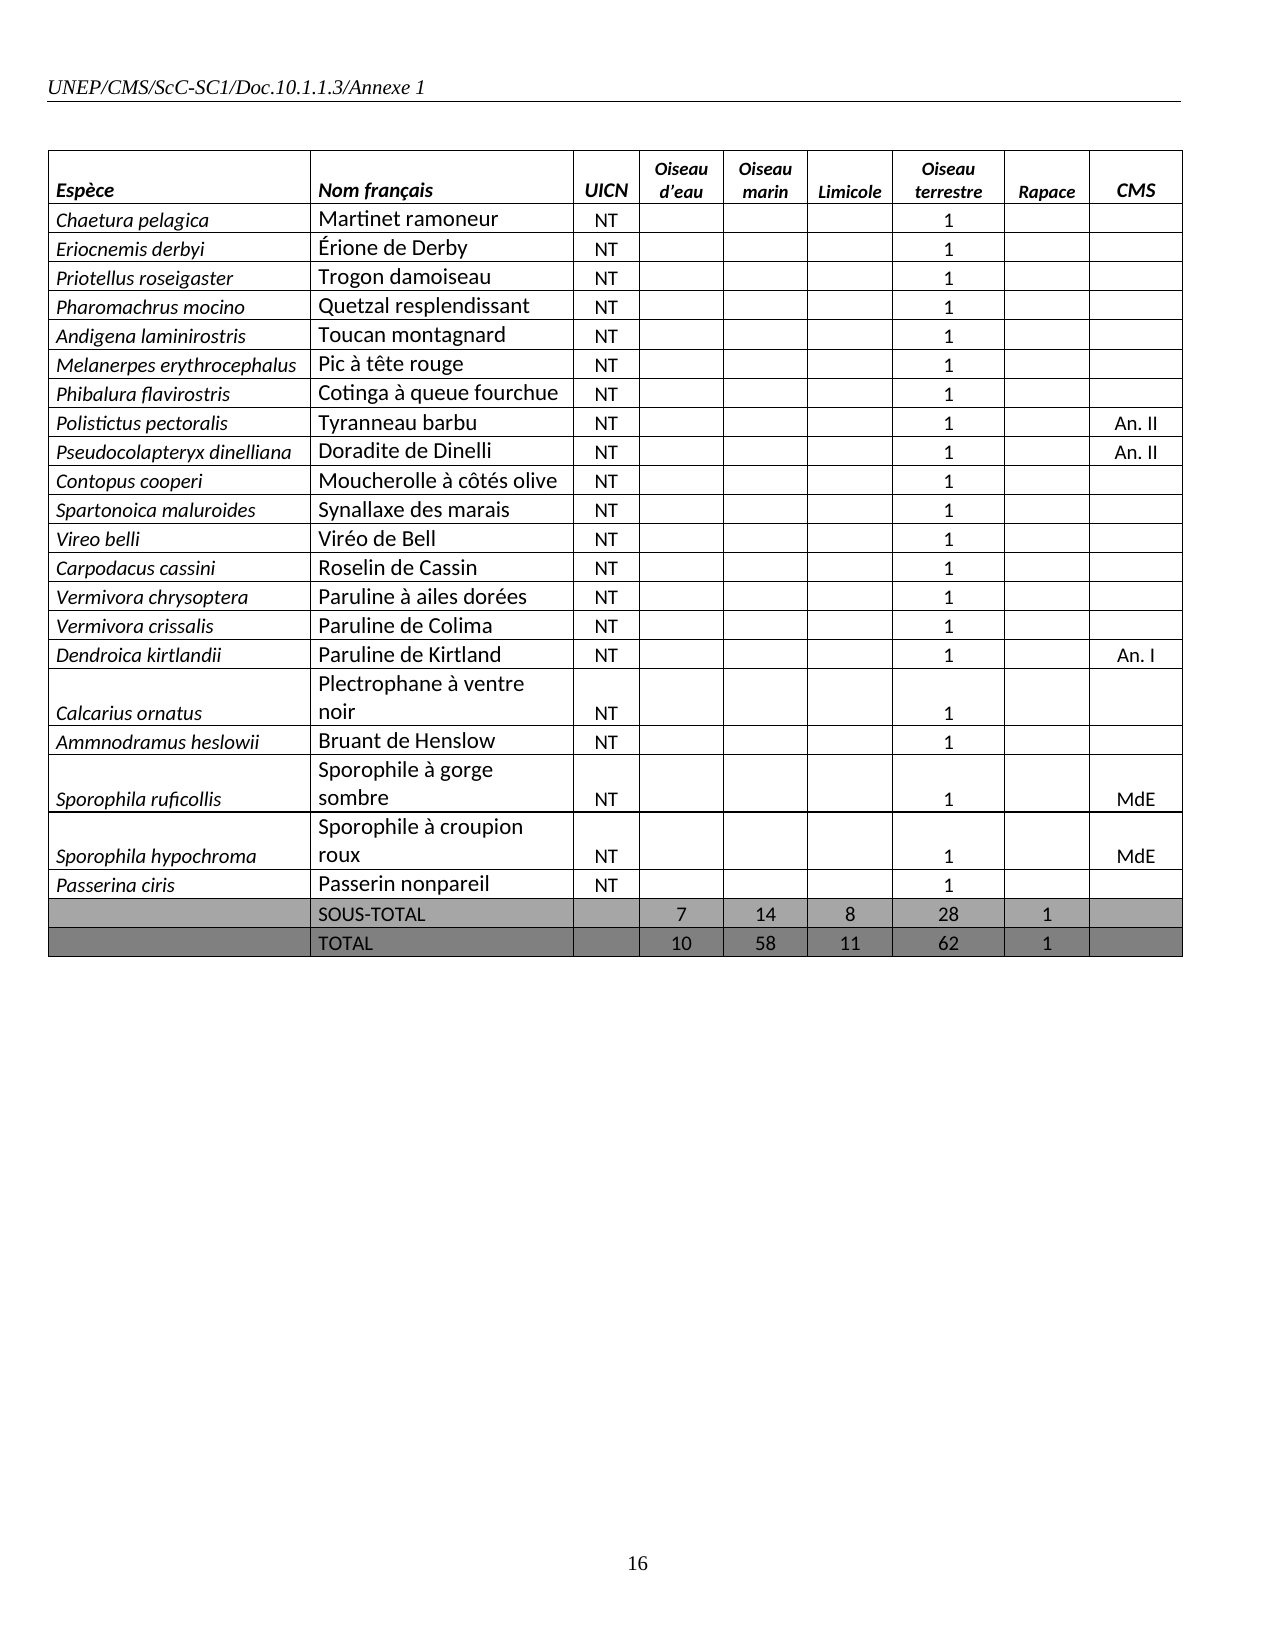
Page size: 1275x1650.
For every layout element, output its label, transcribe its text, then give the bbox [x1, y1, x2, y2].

table_cell Carpodacus cassini [49, 553, 310, 581]
table_cell Érione de Derby [311, 233, 573, 261]
table_cell [1005, 408, 1089, 436]
table_cell NT [574, 611, 639, 639]
table_cell [724, 262, 807, 290]
table_cell [724, 726, 807, 754]
table_cell Passerina ciris [49, 870, 310, 897]
table_cell [640, 262, 723, 290]
table_header Oiseau d’eau [640, 151, 723, 203]
table_cell NT [574, 233, 639, 261]
table_cell Bruant de Henslow [311, 726, 573, 754]
table_cell 1 [893, 813, 1004, 868]
table_cell Quetzal resplendissant [311, 291, 573, 319]
table_cell [640, 524, 723, 552]
table_cell [808, 233, 892, 261]
table_cell 1 [893, 320, 1004, 348]
table_cell [1005, 437, 1089, 465]
table_cell [1090, 553, 1182, 581]
table_cell [640, 495, 723, 523]
table_header Limicole [808, 151, 892, 203]
table_cell [640, 466, 723, 494]
table_cell 7 [640, 899, 723, 927]
table_cell [1090, 262, 1182, 290]
table_cell 1 [893, 611, 1004, 639]
table_header Nom français [311, 151, 573, 203]
table_cell 11 [808, 928, 892, 956]
table_cell [724, 755, 807, 811]
table_header Oiseau terrestre [893, 151, 1004, 203]
table_cell 1 [893, 726, 1004, 754]
table_cell [1005, 524, 1089, 552]
table_header Oiseau marin [724, 151, 807, 203]
table_cell 1 [893, 524, 1004, 552]
table_cell Trogon damoiseau [311, 262, 573, 290]
table_cell [808, 582, 892, 610]
table_cell [1005, 669, 1089, 725]
table_cell [1005, 870, 1089, 897]
table_cell [724, 813, 807, 868]
table_cell [640, 350, 723, 377]
table_cell Sporophila hypochroma [49, 813, 310, 868]
table_cell Chaetura pelagica [49, 204, 310, 232]
table_cell [1005, 813, 1089, 868]
table_cell Pharomachrus mocino [49, 291, 310, 319]
table_cell 1 [893, 379, 1004, 407]
table_cell [49, 899, 310, 927]
table_cell [1005, 262, 1089, 290]
table_cell [640, 611, 723, 639]
table_cell [1090, 582, 1182, 610]
table_cell 62 [893, 928, 1004, 956]
table_cell NT [574, 350, 639, 377]
table_cell [1090, 291, 1182, 319]
table_cell Vermivora crissalis [49, 611, 310, 639]
table_cell [1090, 495, 1182, 523]
table_cell [1090, 899, 1182, 927]
table_cell Sporophila ruficollis [49, 755, 310, 811]
table_cell NT [574, 582, 639, 610]
table_header UICN [574, 151, 639, 203]
table_cell Cotinga à queue fourchue [311, 379, 573, 407]
table_cell Ammnodramus heslowii [49, 726, 310, 754]
table_cell NT [574, 320, 639, 348]
table_cell [1005, 495, 1089, 523]
table_cell [640, 669, 723, 725]
table_cell [808, 408, 892, 436]
table_cell Sporophile à croupion roux [311, 813, 573, 868]
table_cell Toucan montagnard [311, 320, 573, 348]
table_cell [724, 233, 807, 261]
table_cell [640, 870, 723, 897]
table_cell NT [574, 669, 639, 725]
table_cell [1090, 524, 1182, 552]
table_cell NT [574, 379, 639, 407]
table_cell [1090, 611, 1182, 639]
table_cell 1 [893, 204, 1004, 232]
table_cell NT [574, 553, 639, 581]
table_cell 1 [1005, 928, 1089, 956]
table_cell 14 [724, 899, 807, 927]
table_cell 28 [893, 899, 1004, 927]
table_cell [1090, 669, 1182, 725]
table_cell 1 [893, 466, 1004, 494]
table_cell [640, 755, 723, 811]
table_cell An. II [1090, 408, 1182, 436]
table_cell [640, 408, 723, 436]
table_cell [574, 928, 639, 956]
table_cell Pic à tête rouge [311, 350, 573, 377]
table_cell [724, 466, 807, 494]
table_cell Moucherolle à côtés olive [311, 466, 573, 494]
table_cell [1005, 320, 1089, 348]
table_cell NT [574, 870, 639, 897]
table_cell [1090, 204, 1182, 232]
table_cell [1005, 350, 1089, 377]
table_cell An. I [1090, 640, 1182, 668]
table_cell [724, 524, 807, 552]
table_cell [574, 899, 639, 927]
table_cell 1 [893, 870, 1004, 897]
table_cell [640, 582, 723, 610]
table_cell 1 [893, 262, 1004, 290]
table_cell [808, 669, 892, 725]
table_cell [724, 437, 807, 465]
table_cell [724, 553, 807, 581]
table_cell [808, 726, 892, 754]
table_cell Paruline de Colima [311, 611, 573, 639]
table_cell Contopus cooperi [49, 466, 310, 494]
table_cell 1 [893, 437, 1004, 465]
table_cell [808, 350, 892, 377]
table_cell NT [574, 755, 639, 811]
table_cell Tyranneau barbu [311, 408, 573, 436]
table_cell Sporophile à gorge sombre [311, 755, 573, 811]
table_cell [640, 379, 723, 407]
table_cell Phibalura flavirostris [49, 379, 310, 407]
table_cell NT [574, 262, 639, 290]
table_cell SOUS-TOTAL [311, 899, 573, 927]
table_cell Martinet ramoneur [311, 204, 573, 232]
table_cell NT [574, 640, 639, 668]
table_cell [1005, 233, 1089, 261]
table_cell Paruline à ailes dorées [311, 582, 573, 610]
table_cell 1 [893, 408, 1004, 436]
table_cell [640, 553, 723, 581]
table_cell Paruline de Kirtland [311, 640, 573, 668]
table_cell 1 [893, 233, 1004, 261]
table_cell [724, 669, 807, 725]
table_cell NT [574, 291, 639, 319]
table_cell NT [574, 408, 639, 436]
table_cell NT [574, 437, 639, 465]
table_cell [724, 640, 807, 668]
table_cell [1005, 726, 1089, 754]
table_cell [724, 320, 807, 348]
table_cell [808, 495, 892, 523]
table_cell [640, 813, 723, 868]
table_header CMS [1090, 151, 1182, 203]
table_cell [724, 204, 807, 232]
table_cell [808, 320, 892, 348]
table_cell 1 [1005, 899, 1089, 927]
table_cell NT [574, 726, 639, 754]
table_cell Viréo de Bell [311, 524, 573, 552]
table_cell NT [574, 466, 639, 494]
table_cell [808, 553, 892, 581]
table_cell [724, 495, 807, 523]
table_cell [640, 320, 723, 348]
table_cell 1 [893, 640, 1004, 668]
table_cell [724, 611, 807, 639]
table_cell 1 [893, 495, 1004, 523]
table_cell [1090, 379, 1182, 407]
table_cell [808, 437, 892, 465]
table_cell [1005, 611, 1089, 639]
table_cell [808, 813, 892, 868]
table_cell Melanerpes erythrocephalus [49, 350, 310, 377]
table_cell Vermivora chrysoptera [49, 582, 310, 610]
table_cell [808, 640, 892, 668]
table_cell [640, 726, 723, 754]
table_cell [1005, 582, 1089, 610]
table_cell [1090, 870, 1182, 897]
table_cell Passerin nonpareil [311, 870, 573, 897]
table_cell MdE [1090, 755, 1182, 811]
table_cell [1090, 350, 1182, 377]
table_cell Vireo belli [49, 524, 310, 552]
table_cell [808, 262, 892, 290]
table_cell [640, 640, 723, 668]
table_cell Doradite de Dinelli [311, 437, 573, 465]
table_cell MdE [1090, 813, 1182, 868]
table_cell [1090, 726, 1182, 754]
table_cell [808, 204, 892, 232]
table_cell [1005, 379, 1089, 407]
table_cell 1 [893, 755, 1004, 811]
table_cell Plectrophane à ventre noir [311, 669, 573, 725]
table_cell [640, 233, 723, 261]
table_cell 1 [893, 350, 1004, 377]
table_cell [1005, 640, 1089, 668]
table_cell [724, 582, 807, 610]
table_cell [724, 870, 807, 897]
table_cell TOTAL [311, 928, 573, 956]
table_cell Dendroica kirtlandii [49, 640, 310, 668]
table_cell [640, 291, 723, 319]
table_cell NT [574, 524, 639, 552]
table_cell Spartonoica maluroides [49, 495, 310, 523]
table_cell 58 [724, 928, 807, 956]
table_cell [1090, 466, 1182, 494]
table_cell Roselin de Cassin [311, 553, 573, 581]
table_cell [808, 611, 892, 639]
table_cell 1 [893, 582, 1004, 610]
table_cell Polistictus pectoralis [49, 408, 310, 436]
table_cell Andigena laminirostris [49, 320, 310, 348]
table_cell [1090, 233, 1182, 261]
table_cell [808, 379, 892, 407]
table_cell [1005, 755, 1089, 811]
table_cell [808, 466, 892, 494]
table_cell 1 [893, 553, 1004, 581]
table_cell [724, 408, 807, 436]
table_cell An. II [1090, 437, 1182, 465]
table_cell Eriocnemis derbyi [49, 233, 310, 261]
table_cell [1005, 466, 1089, 494]
table_cell NT [574, 204, 639, 232]
table_cell Pseudocolapteryx dinelliana [49, 437, 310, 465]
table_cell [1090, 320, 1182, 348]
table_cell [808, 524, 892, 552]
table_cell [724, 379, 807, 407]
table_cell [808, 870, 892, 897]
table_cell Calcarius ornatus [49, 669, 310, 725]
table_cell [640, 204, 723, 232]
table_cell [49, 928, 310, 956]
table_cell NT [574, 495, 639, 523]
table_cell [808, 755, 892, 811]
table_cell [1005, 553, 1089, 581]
table_cell [1090, 928, 1182, 956]
table_cell 8 [808, 899, 892, 927]
table_cell [724, 291, 807, 319]
table_cell [1005, 204, 1089, 232]
table_cell 1 [893, 669, 1004, 725]
table_cell [724, 350, 807, 377]
table_cell Priotellus roseigaster [49, 262, 310, 290]
table_cell [1005, 291, 1089, 319]
table_cell 1 [893, 291, 1004, 319]
table_header Espèce [49, 151, 310, 203]
table_cell NT [574, 813, 639, 868]
table_cell [808, 291, 892, 319]
table_cell [640, 437, 723, 465]
table_header Rapace [1005, 151, 1089, 203]
table_cell 10 [640, 928, 723, 956]
table_cell Synallaxe des marais [311, 495, 573, 523]
